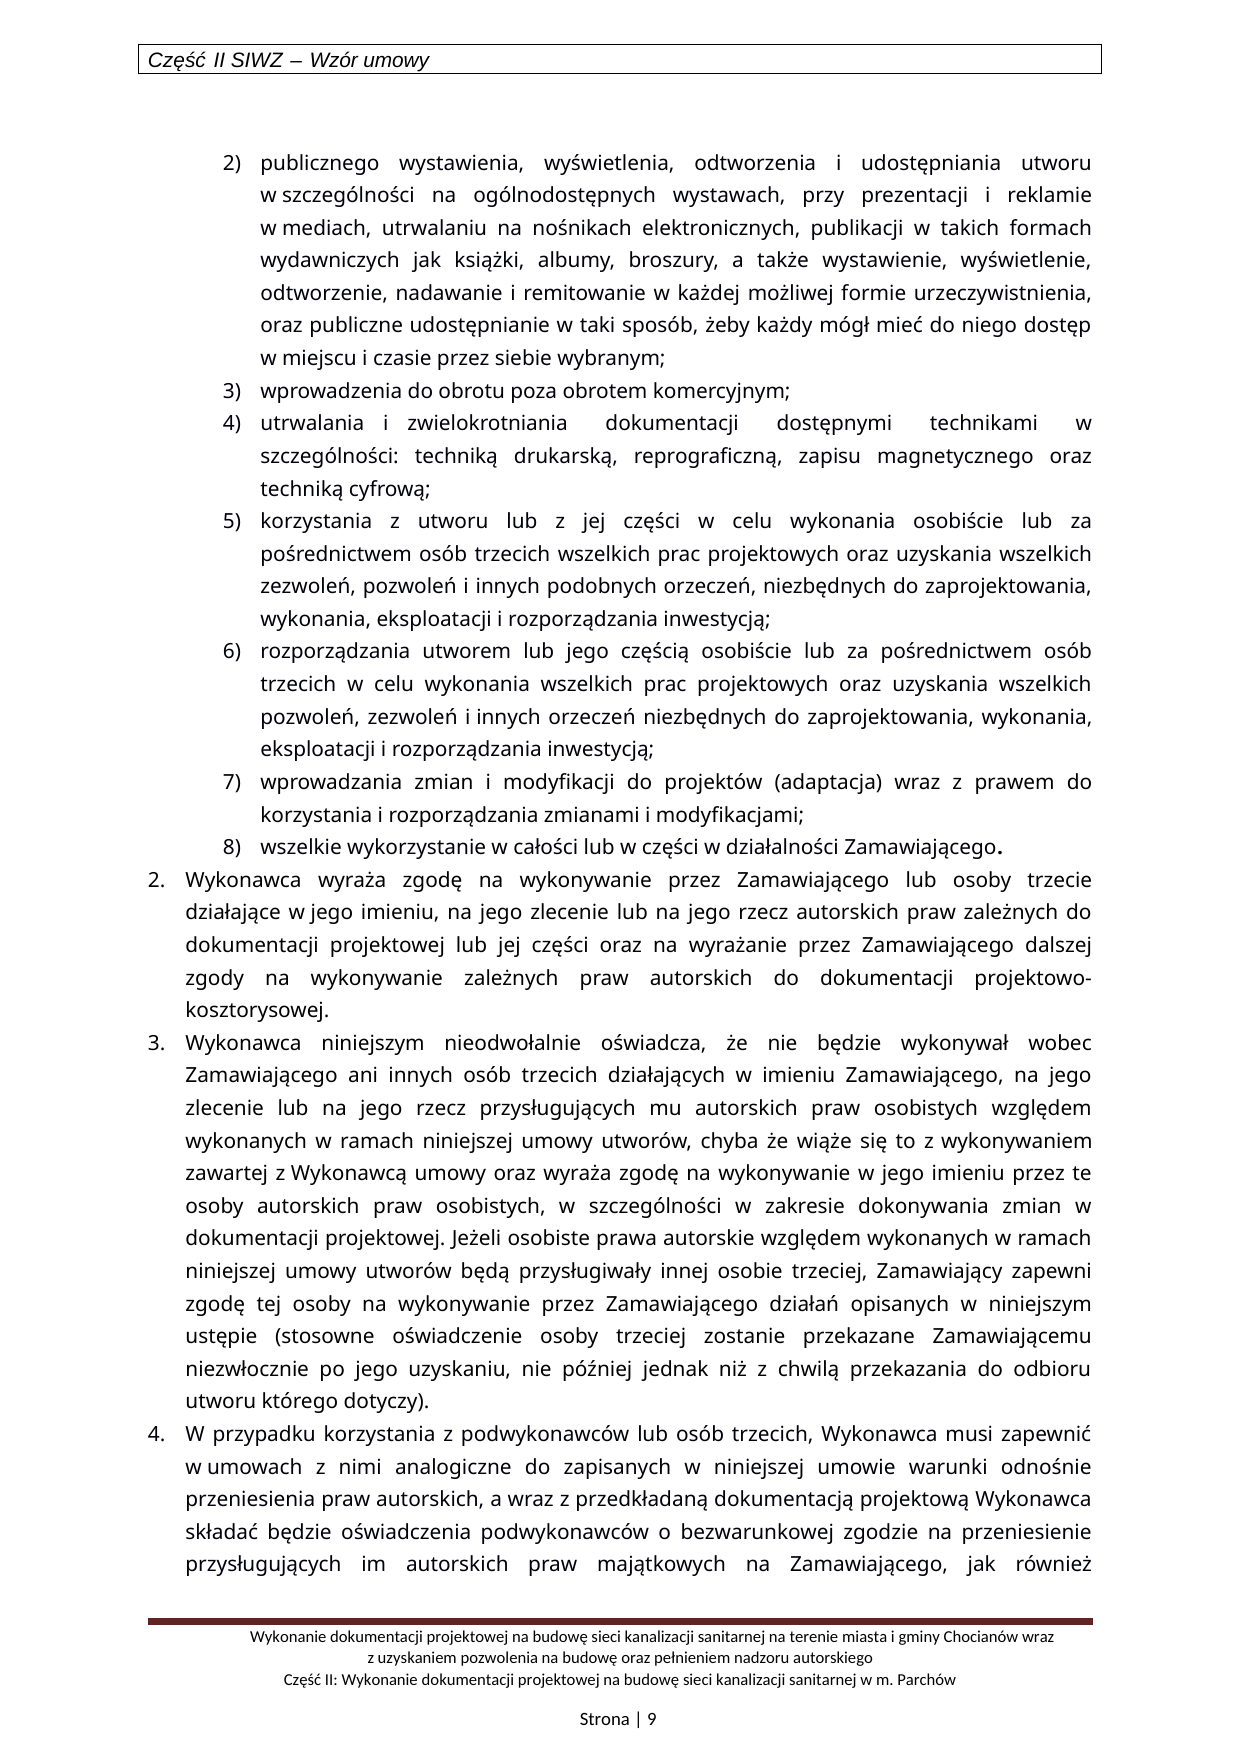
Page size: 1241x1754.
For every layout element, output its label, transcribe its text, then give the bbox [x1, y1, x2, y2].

list Wykonawca niniejszym nieodwołalnie oświadcza, że nie będzie wykonywał wobec Zamawiającego ani innych osób trzecich działających w imieniu Zamawiającego, na jego zlecenie lub na jego rzecz przysługujących mu autorskich praw osobistych względem wykonanych w ramach niniejszej umowy utworów, chyba że wiąże się to z wykonywaniem zawartej z Wykonawcą umowy oraz wyraża zgodę na wykonywanie w jego imieniu przez te osoby autorskich praw osobistych, w szczególności w zakresie dokonywania zmian w dokumentacji projektowej. Jeżeli osobiste prawa autorskie względem wykonanych w ramach niniejszej umowy utworów będą przysługiwały innej osobie trzeciej, Zamawiający zapewni zgodę tej osoby na wykonywanie przez Zamawiającego działań opisanych w niniejszym ustępie (stosowne oświadczenie osoby trzeciej zostanie przekazane Zamawiającemu niezwłocznie po jego uzyskaniu, nie później jednak niż z chwilą przekazania do odbioru utworu którego dotyczy). [148, 1028, 1093, 1415]
list rozporządzania utworem lub jego częścią osobiście lub za pośrednictwem osób trzecich w celu wykonania wszelkich prac projektowych oraz uzyskania wszelkich pozwoleń, zezwoleń i innych orzeczeń niezbędnych do zaprojektowania, wykonania, eksploatacji i rozporządzania inwestycją; [223, 637, 1093, 763]
list publicznego wystawienia, wyświetlenia, odtworzenia i udostępniania utworu w szczególności na ogólnodostępnych wystawach, przy prezentacji i reklamie w mediach, utrwalaniu na nośnikach elektronicznych, publikacji w takich formach wydawniczych jak książki, albumy, broszury, a także wystawienie, wyświetlenie, odtworzenie, nadawanie i remitowanie w każdej możliwej formie urzeczywistnienia, oraz publiczne udostępnianie w taki sposób, żeby każdy mógł mieć do niego dostęp w miejscu i czasie przez siebie wybranym; [223, 148, 1093, 372]
list Wykonawca wyraża zgodę na wykonywanie przez Zamawiającego lub osoby trzecie działające w jego imieniu, na jego zlecenie lub na jego rzecz autorskich praw zależnych do dokumentacji projektowej lub jej części oraz na wyrażanie przez Zamawiającego dalszej zgody na wykonywanie zależnych praw autorskich do dokumentacji projektowo-kosztorysowej. [148, 865, 1093, 1024]
list wprowadzania zmian i modyfikacji do projektów (adaptacja) wraz z prawem do korzystania i rozporządzania zmianami i modyfikacjami; [223, 767, 1093, 828]
list wprowadzenia do obrotu poza obrotem komercyjnym; [223, 376, 1093, 404]
list utrwalania i zwielokrotniania dokumentacji dostępnymi technikami w szczególności: techniką drukarską, reprograficzną, zapisu magnetycznego oraz techniką cyfrową; [223, 408, 1093, 502]
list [148, 1419, 1093, 1578]
list wszelkie wykorzystanie w całości lub w części w działalności Zamawiającego. [223, 832, 1093, 861]
list korzystania z utworu lub z jej części w celu wykonania osobiście lub za pośrednictwem osób trzecich wszelkich prac projektowych oraz uzyskania wszelkich zezwoleń, pozwoleń i innych podobnych orzeczeń, niezbędnych do zaprojektowania, wykonania, eksploatacji i rozporządzania inwestycją; [223, 506, 1093, 632]
